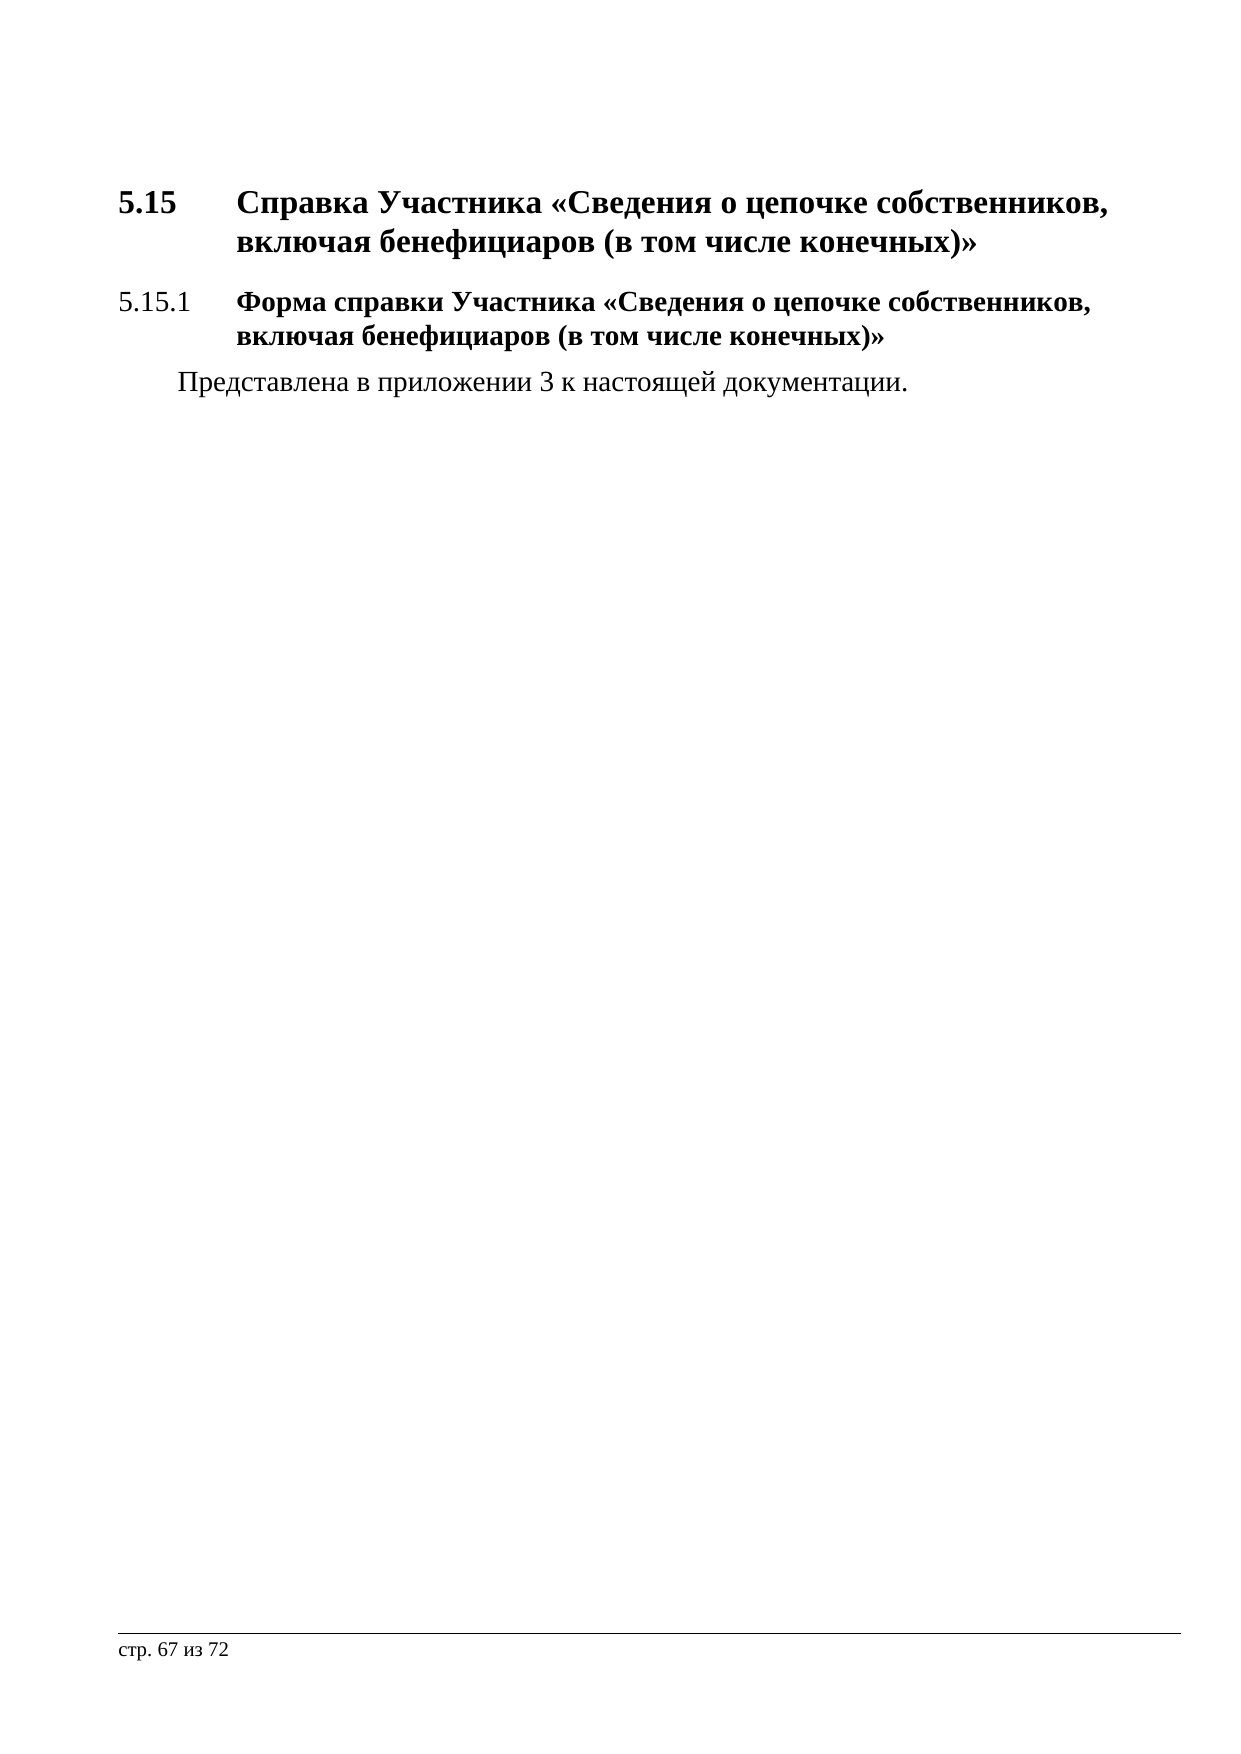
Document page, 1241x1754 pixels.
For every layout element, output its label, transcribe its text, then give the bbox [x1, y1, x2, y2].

subtitle Справка Участника «Сведения о цепочке собственников, включая бенефициаров (в том числе конечных)» [118, 183, 1181, 259]
text Представлена в приложении 3 к настоящей документации. [118, 364, 1181, 397]
text Форма справки Участника «Сведения о цепочке собственников, включая бенефициаров (в том числе конечных)» [118, 284, 1181, 351]
